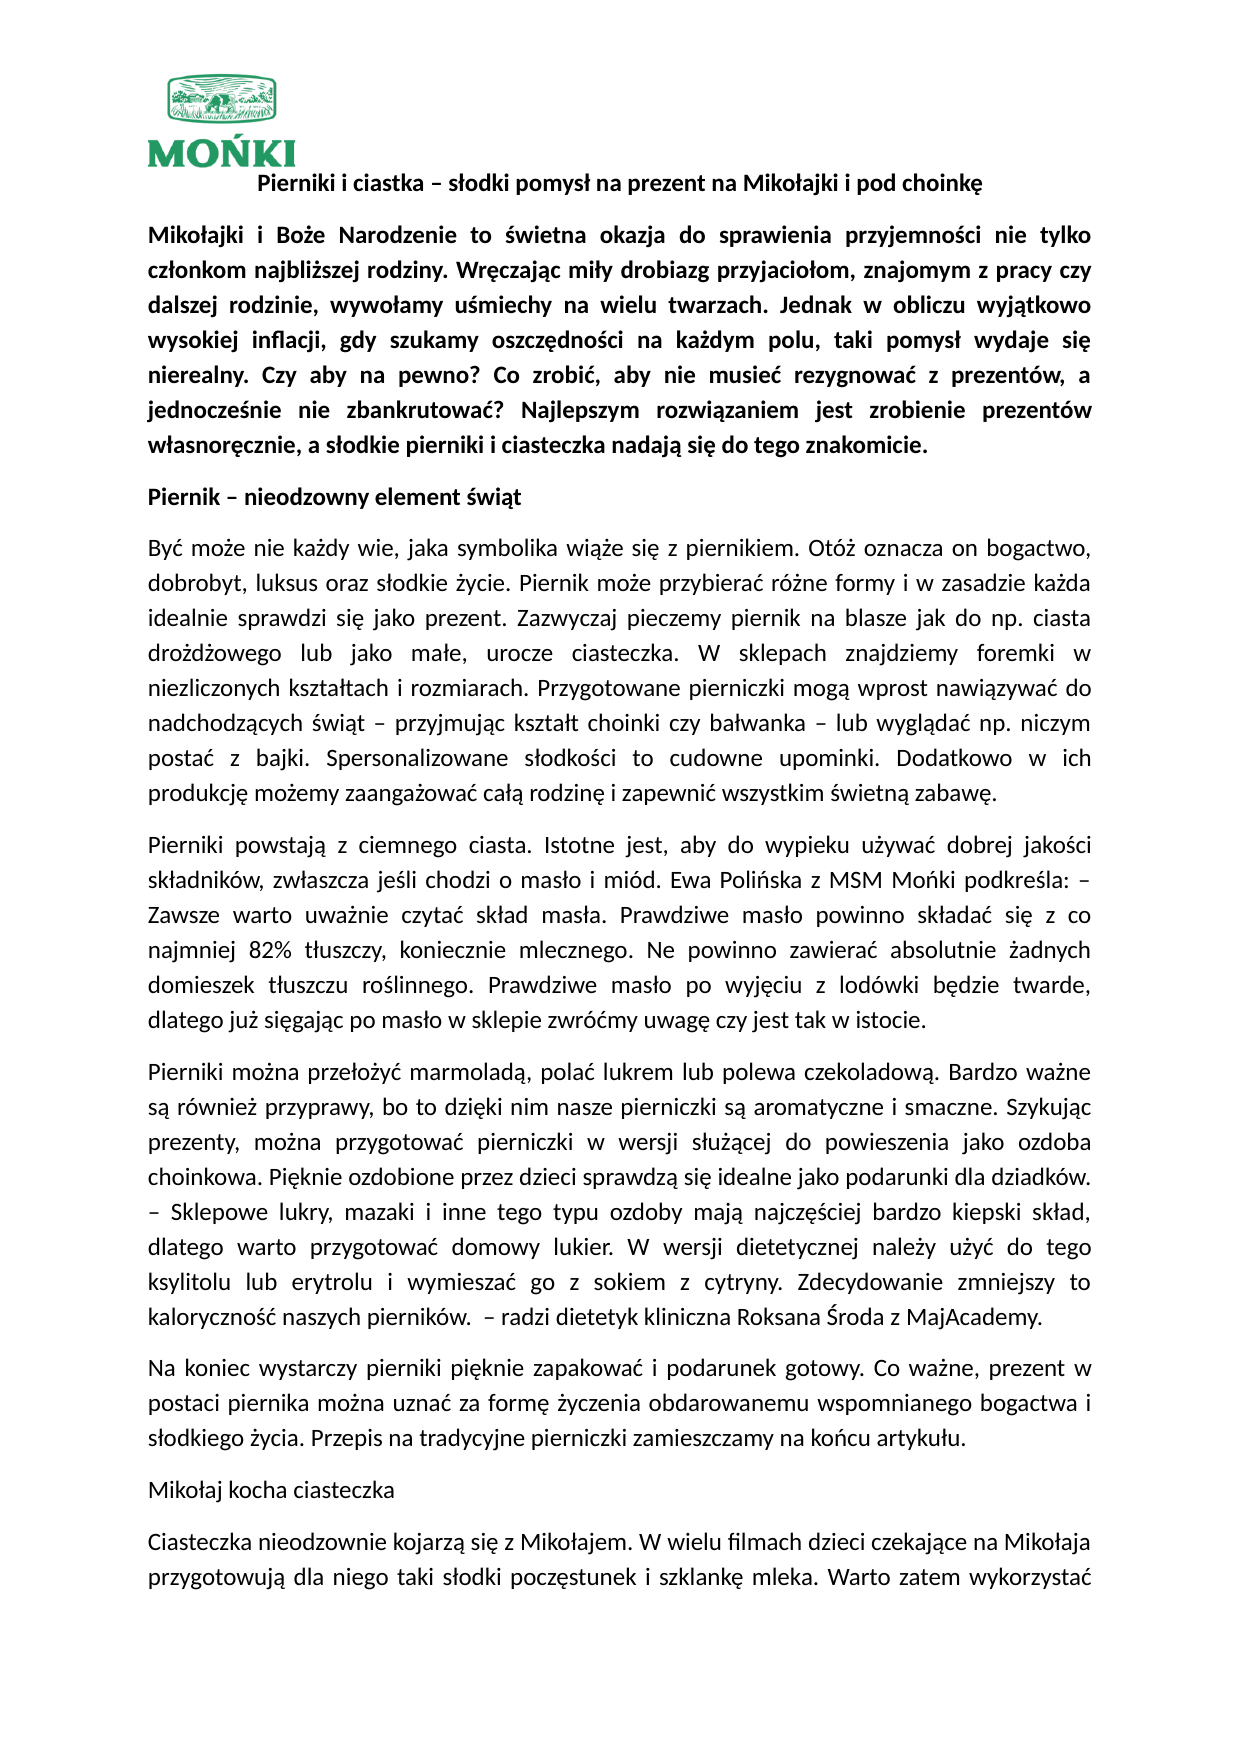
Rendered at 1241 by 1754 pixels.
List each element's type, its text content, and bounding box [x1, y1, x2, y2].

text Pierniki powstają z ciemnego ciasta. Istotne jest, aby do wypieku używać dobrej jakości składników, zwłaszcza jeśli chodzi o masło i miód. Ewa Polińska z MSM Mońki podkreśla: – Zawsze warto uważnie czytać skład masła. Prawdziwe masło powinno składać się z co najmniej 82% tłuszczy, koniecznie mlecznego. Ne powinno zawierać absolutnie żadnych domieszek tłuszczu roślinnego. Prawdziwe masło po wyjęciu z lodówki będzie twarde, dlatego już sięgając po masło w sklepie zwróćmy uwagę czy jest tak w istocie. [148, 829, 1093, 1035]
text Mikołaj kocha ciasteczka [148, 1474, 1093, 1505]
text Pierniki i ciastka – słodki pomysł na prezent na Mikołajki i pod choinkę [148, 167, 1093, 198]
text Na koniec wystarczy pierniki pięknie zapakować i podarunek gotowy. Co ważne, prezent w postaci piernika można uznać za formę życzenia obdarowanemu wspomnianego bogactwa i słodkiego życia. Przepis na tradycyjne pierniczki zamieszczamy na końcu artykułu. [148, 1352, 1093, 1453]
text Pierniki można przełożyć marmoladą, polać lukrem lub polewa czekoladową. Bardzo ważne są również przyprawy, bo to dzięki nim nasze pierniczki są aromatyczne i smaczne. Szykując prezenty, można przygotować pierniczki w wersji służącej do powieszenia jako ozdoba choinkowa. Pięknie ozdobione przez dzieci sprawdzą się idealne jako podarunki dla dziadków. – Sklepowe lukry, mazaki i inne tego typu ozdoby mają najczęściej bardzo kiepski skład, dlatego warto przygotować domowy lukier. W wersji dietetycznej należy użyć do tego ksylitolu lub erytrolu i wymieszać go z sokiem z cytryny. Zdecydowanie zmniejszy to kaloryczność naszych pierników. – radzi dietetyk kliniczna Roksana Środa z MajAcademy. [148, 1056, 1093, 1331]
text Być może nie każdy wie, jaka symbolika wiąże się z piernikiem. Otóż oznacza on bogactwo, dobrobyt, luksus oraz słodkie życie. Piernik może przybierać różne formy i w zasadzie każda idealnie sprawdzi się jako prezent. Zazwyczaj pieczemy piernik na blasze jak do np. ciasta drożdżowego lub jako małe, urocze ciasteczka. W sklepach znajdziemy foremki w niezliczonych kształtach i rozmiarach. Przygotowane pierniczki mogą wprost nawiązywać do nadchodzących świąt – przyjmując kształt choinki czy bałwanka – lub wyglądać np. niczym postać z bajki. Spersonalizowane słodkości to cudowne upominki. Dodatkowo w ich produkcję możemy zaangażować całą rodzinę i zapewnić wszystkim świetną zabawę. [148, 532, 1093, 808]
text Mikołajki i Boże Narodzenie to świetna okazja do sprawienia przyjemności nie tylko członkom najbliższej rodziny. Wręczając miły drobiazg przyjaciołom, znajomym z pracy czy dalszej rodzinie, wywołamy uśmiechy na wielu twarzach. Jednak w obliczu wyjątkowo wysokiej inflacji, gdy szukamy oszczędności na każdym polu, taki pomysł wydaje się nierealny. Czy aby na pewno? Co zrobić, aby nie musieć rezygnować z prezentów, a jednocześnie nie zbankrutować? Najlepszym rozwiązaniem jest zrobienie prezentów własnoręcznie, a słodkie pierniki i ciasteczka nadają się do tego znakomicie. [148, 219, 1093, 460]
text Piernik – nieodzowny element świąt [148, 481, 1093, 511]
picture [147, 73, 296, 168]
